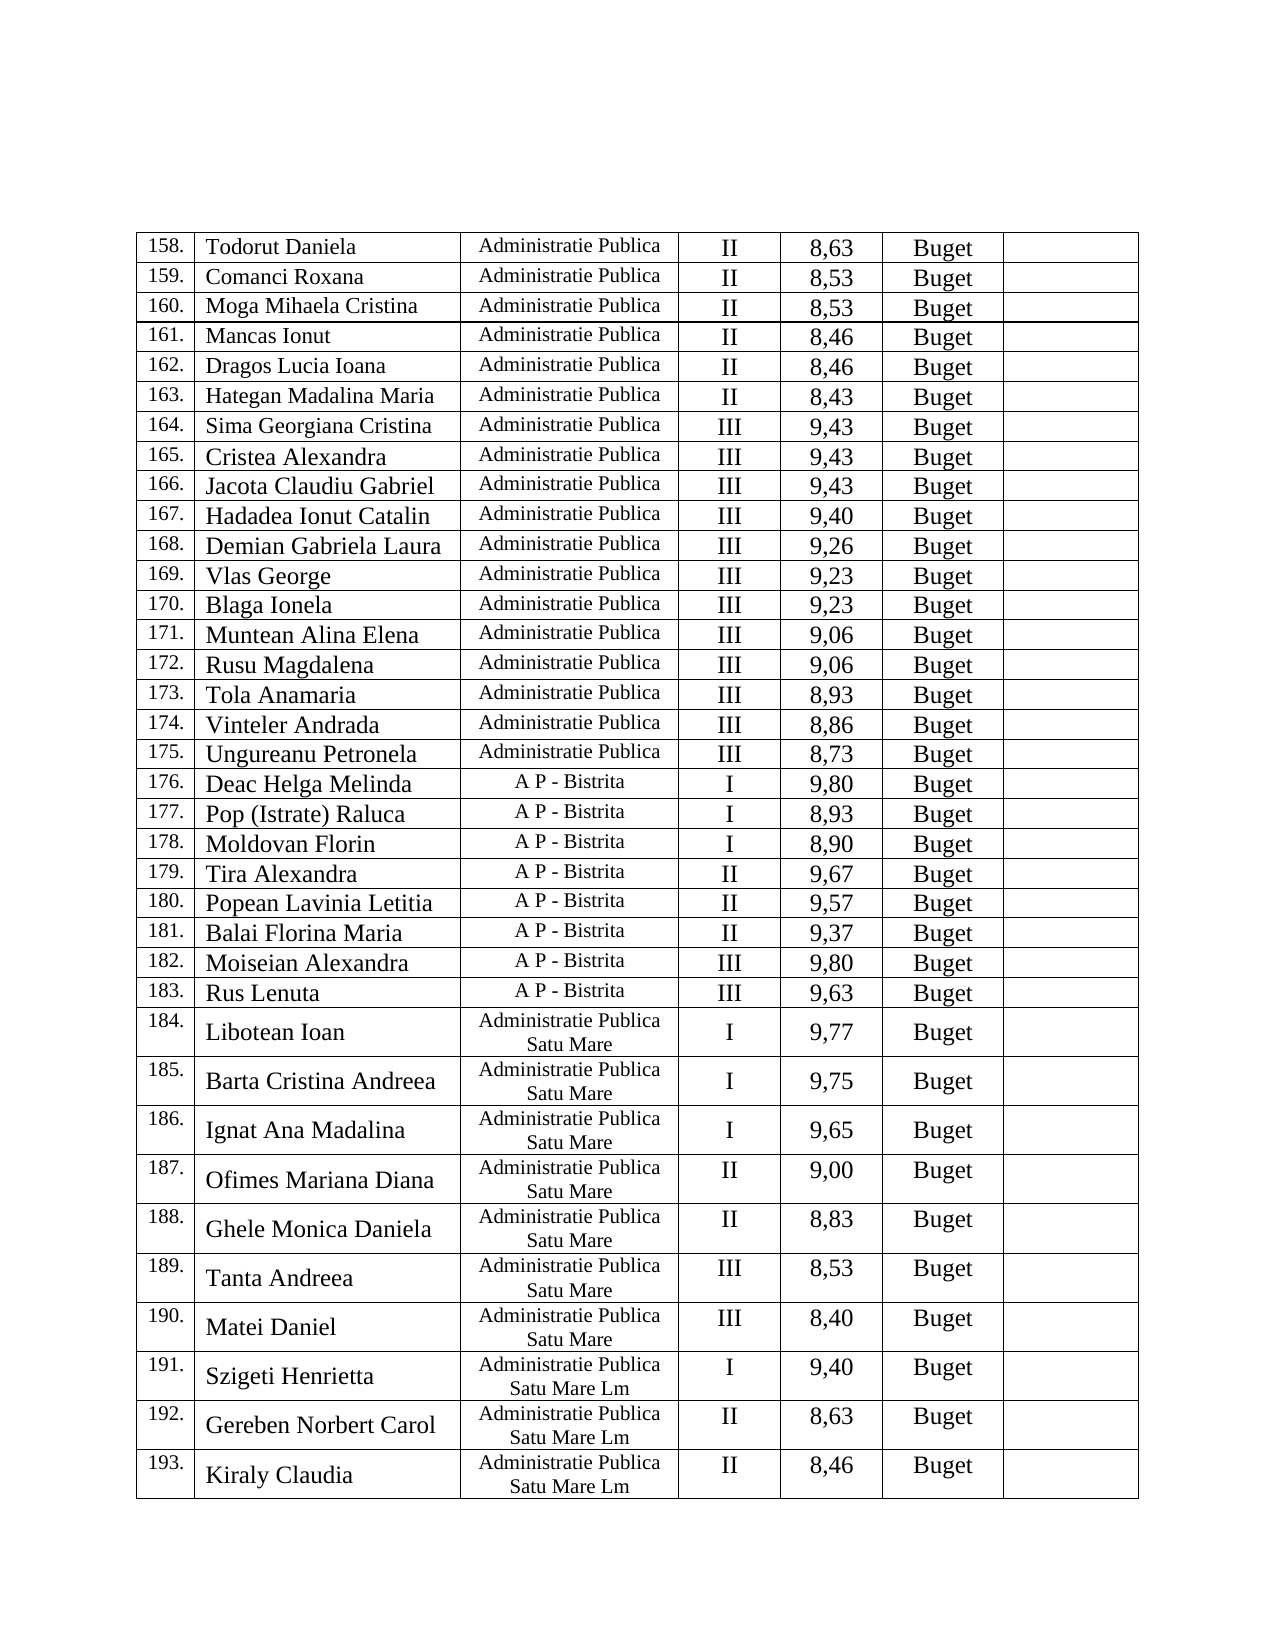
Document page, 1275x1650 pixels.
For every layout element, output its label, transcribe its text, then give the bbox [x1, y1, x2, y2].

table_cell Administratie Publica [461, 531, 678, 560]
table_cell III [679, 978, 780, 1007]
table_cell [137, 859, 194, 887]
table_cell III [679, 948, 780, 977]
table_cell Hategan Madalina Maria [195, 382, 460, 411]
table_cell Administratie Publica Satu Mare [461, 1204, 678, 1252]
table_cell Buget [883, 1303, 1003, 1351]
table_cell Buget [883, 1155, 1003, 1203]
table_cell Comanci Roxana [195, 263, 460, 292]
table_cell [461, 233, 678, 262]
table_cell [1004, 442, 1138, 470]
table_cell Buget [883, 501, 1003, 530]
table_cell [137, 531, 194, 560]
table_cell Vlas George [195, 561, 460, 589]
table_cell A P - Bistrita [461, 918, 678, 947]
table_cell [1004, 829, 1138, 858]
table_cell Tira Alexandra [195, 859, 460, 887]
table_cell [1004, 680, 1138, 709]
table_cell [137, 263, 194, 292]
table_cell Buget [883, 1008, 1003, 1056]
table_cell [1004, 859, 1138, 887]
table_cell [137, 561, 194, 589]
table_cell Ungureanu Petronela [195, 740, 460, 768]
table_cell Buget [883, 710, 1003, 738]
table_cell 9,40 [781, 1352, 882, 1400]
table_cell [137, 620, 194, 649]
table_cell Administratie Publica [461, 293, 678, 321]
table_cell Administratie Publica [461, 591, 678, 619]
table_cell Moldovan Florin [195, 829, 460, 858]
table_cell [1004, 233, 1138, 262]
table_cell Administratie Publica [461, 650, 678, 679]
table_cell Buget [883, 471, 1003, 500]
table_cell II [679, 263, 780, 292]
table_cell [137, 769, 194, 798]
table_cell 8,46 [781, 352, 882, 381]
table_cell [1004, 1204, 1138, 1252]
table_cell Administratie Publica Satu Mare [461, 1303, 678, 1351]
table_cell III [679, 710, 780, 738]
table_cell [1004, 1106, 1138, 1154]
table_cell Buget [883, 799, 1003, 828]
table_cell Administratie Publica [461, 382, 678, 411]
table_cell Buget [883, 1057, 1003, 1105]
table_cell Demian Gabriela Laura [195, 531, 460, 560]
table_cell I [679, 799, 780, 828]
table_cell Buget [883, 442, 1003, 470]
table_cell II [679, 889, 780, 917]
table_cell 9,57 [781, 889, 882, 917]
table_cell Moga Mihaela Cristina [195, 293, 460, 321]
table_cell Ofimes Mariana Diana [195, 1155, 460, 1203]
table_cell II [679, 859, 780, 887]
table_cell Administratie Publica [461, 323, 678, 351]
table_cell [137, 948, 194, 977]
table_cell II [679, 1401, 780, 1449]
table_cell Buget [883, 591, 1003, 619]
table_cell Popean Lavinia Letitia [195, 889, 460, 917]
table_cell [1004, 740, 1138, 768]
table_cell [137, 829, 194, 858]
table_cell [137, 442, 194, 470]
table_cell [1004, 561, 1138, 589]
table_cell [137, 591, 194, 619]
table_cell [1004, 978, 1138, 1007]
table_cell A P - Bistrita [461, 769, 678, 798]
table_cell [1004, 501, 1138, 530]
table_cell Buget [883, 680, 1003, 709]
table_cell Buget [883, 1254, 1003, 1302]
table_cell 8,93 [781, 680, 882, 709]
table_cell [1004, 412, 1138, 441]
table_cell III [679, 412, 780, 441]
table_cell [1004, 382, 1138, 411]
table_cell II [679, 918, 780, 947]
table_cell Buget [883, 263, 1003, 292]
table_cell Ghele Monica Daniela [195, 1204, 460, 1252]
table_cell Administratie Publica [461, 740, 678, 768]
table_cell 9,06 [781, 650, 882, 679]
table_cell Matei Daniel [195, 1303, 460, 1351]
table_cell [1004, 531, 1138, 560]
table_cell Muntean Alina Elena [195, 620, 460, 649]
table_cell Administratie Publica Satu Mare [461, 1155, 678, 1203]
table_cell [1004, 1155, 1138, 1203]
table_cell [137, 1303, 194, 1351]
table_cell III [679, 650, 780, 679]
table_cell III [679, 471, 780, 500]
table_cell 8,53 [781, 293, 882, 321]
table_cell [137, 740, 194, 768]
table_cell I [679, 1057, 780, 1105]
table_cell [1004, 1450, 1138, 1498]
table_cell Administratie Publica [461, 412, 678, 441]
table_cell 9,65 [781, 1106, 882, 1154]
table_cell II [679, 1155, 780, 1203]
table_cell Administratie Publica Satu Mare Lm [461, 1401, 678, 1449]
table_cell 9,77 [781, 1008, 882, 1056]
table_cell Buget [883, 769, 1003, 798]
table_cell Pop (Istrate) Raluca [195, 799, 460, 828]
table_cell [1004, 352, 1138, 381]
table_cell 9,63 [781, 978, 882, 1007]
table_cell [137, 1008, 194, 1056]
table_cell Buget [883, 620, 1003, 649]
table_cell 8,86 [781, 710, 882, 738]
table_cell [1004, 918, 1138, 947]
table_cell Cristea Alexandra [195, 442, 460, 470]
table_cell Dragos Lucia Ioana [195, 352, 460, 381]
table_cell Administratie Publica [461, 501, 678, 530]
table_cell Buget [883, 829, 1003, 858]
table_cell [137, 323, 194, 351]
table_cell Buget [883, 918, 1003, 947]
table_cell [461, 1450, 678, 1498]
table_cell Administratie Publica [461, 620, 678, 649]
table_cell Administratie Publica Satu Mare [461, 1254, 678, 1302]
table_cell Buget [883, 561, 1003, 589]
table_cell Buget [883, 1450, 1003, 1498]
table_cell Jacota Claudiu Gabriel [195, 471, 460, 500]
table_cell 8,53 [781, 263, 882, 292]
table_cell III [679, 442, 780, 470]
table_cell 8,46 [781, 1450, 882, 1498]
table_cell 9,75 [781, 1057, 882, 1105]
table_cell Buget [883, 889, 1003, 917]
table_cell 9,40 [781, 501, 882, 530]
table_cell Buget [883, 740, 1003, 768]
table_cell 8,90 [781, 829, 882, 858]
table_cell [137, 799, 194, 828]
table_cell 9,00 [781, 1155, 882, 1203]
table_cell [1004, 620, 1138, 649]
table_cell [1004, 948, 1138, 977]
table_cell III [679, 501, 780, 530]
table_cell 9,43 [781, 471, 882, 500]
table_cell Rus Lenuta [195, 978, 460, 1007]
table_cell [137, 918, 194, 947]
table_cell Todorut Daniela [195, 233, 460, 262]
table_cell Administratie Publica [461, 680, 678, 709]
table_cell [137, 1450, 194, 1498]
table_cell [137, 352, 194, 381]
table_cell [137, 1204, 194, 1252]
table_cell [1004, 1254, 1138, 1302]
table_cell Tanta Andreea [195, 1254, 460, 1302]
table_cell 9,80 [781, 948, 882, 977]
table_cell A P - Bistrita [461, 889, 678, 917]
table_cell 9,43 [781, 412, 882, 441]
table_cell Administratie Publica [461, 471, 678, 500]
table_cell 8,73 [781, 740, 882, 768]
table_cell [1004, 323, 1138, 351]
table_cell 9,43 [781, 442, 882, 470]
table_cell [1004, 471, 1138, 500]
table_cell II [679, 233, 780, 262]
table_cell Buget [883, 650, 1003, 679]
table_cell II [679, 323, 780, 351]
table_cell I [679, 1106, 780, 1154]
table_cell Administratie Publica [461, 263, 678, 292]
table_cell III [679, 620, 780, 649]
table_cell 9,80 [781, 769, 882, 798]
table_cell 8,83 [781, 1204, 882, 1252]
table_cell 8,53 [781, 1254, 882, 1302]
table_cell Buget [883, 978, 1003, 1007]
table_cell [137, 471, 194, 500]
table_cell [137, 233, 194, 262]
table_cell Hadadea Ionut Catalin [195, 501, 460, 530]
table_cell Buget [883, 1352, 1003, 1400]
table_cell III [679, 1254, 780, 1302]
table_cell Buget [883, 1204, 1003, 1252]
table_cell [137, 382, 194, 411]
table_cell 9,06 [781, 620, 882, 649]
table_cell Administratie Publica [461, 352, 678, 381]
table_cell [1004, 1008, 1138, 1056]
table_cell Balai Florina Maria [195, 918, 460, 947]
table_cell [1004, 889, 1138, 917]
table_cell III [679, 740, 780, 768]
table_cell I [679, 769, 780, 798]
table_cell III [679, 561, 780, 589]
table_cell 8,40 [781, 1303, 882, 1351]
table_cell Buget [883, 323, 1003, 351]
table_cell [137, 1057, 194, 1105]
table_cell Vinteler Andrada [195, 710, 460, 738]
table_cell [137, 978, 194, 1007]
table_cell [137, 501, 194, 530]
table_cell [1004, 263, 1138, 292]
table_cell [137, 1254, 194, 1302]
table_cell Buget [883, 233, 1003, 262]
table_cell [1004, 1352, 1138, 1400]
table_cell III [679, 531, 780, 560]
table_cell [1004, 769, 1138, 798]
table_cell II [679, 1450, 780, 1498]
table_cell [1004, 293, 1138, 321]
table_cell Buget [883, 352, 1003, 381]
table_cell Buget [883, 859, 1003, 887]
table_cell A P - Bistrita [461, 978, 678, 1007]
table_cell Buget [883, 412, 1003, 441]
table_cell Mancas Ionut [195, 323, 460, 351]
table_cell [137, 1155, 194, 1203]
table_cell [1004, 710, 1138, 738]
table_cell 9,26 [781, 531, 882, 560]
table_cell 9,23 [781, 561, 882, 589]
table_cell [1004, 1057, 1138, 1105]
table_cell Rusu Magdalena [195, 650, 460, 679]
table_cell A P - Bistrita [461, 799, 678, 828]
table_cell [137, 1352, 194, 1400]
table_cell [137, 680, 194, 709]
table_cell Administratie Publica Satu Mare Lm [461, 1352, 678, 1400]
table_cell Buget [883, 293, 1003, 321]
table_cell [137, 1401, 194, 1449]
table_cell 9,67 [781, 859, 882, 887]
table_cell II [679, 352, 780, 381]
table_cell Libotean Ioan [195, 1008, 460, 1056]
table_cell I [679, 1008, 780, 1056]
table_cell [1004, 650, 1138, 679]
table_cell II [679, 382, 780, 411]
table_cell Buget [883, 1106, 1003, 1154]
table_cell A P - Bistrita [461, 829, 678, 858]
table_cell III [679, 591, 780, 619]
table_cell [137, 412, 194, 441]
table_cell II [679, 293, 780, 321]
table_cell Administratie Publica [461, 561, 678, 589]
table_cell Szigeti Henrietta [195, 1352, 460, 1400]
table_cell 8,63 [781, 1401, 882, 1449]
table_cell III [679, 680, 780, 709]
table_cell Buget [883, 382, 1003, 411]
table_cell Buget [883, 531, 1003, 560]
table_cell [1004, 1401, 1138, 1449]
table_cell 9,23 [781, 591, 882, 619]
table_cell Sima Georgiana Cristina [195, 412, 460, 441]
table_cell Barta Cristina Andreea [195, 1057, 460, 1105]
table_cell Kiraly Claudia [195, 1450, 460, 1498]
table_cell [137, 293, 194, 321]
table_cell A P - Bistrita [461, 948, 678, 977]
table_cell [1004, 591, 1138, 619]
table_cell Deac Helga Melinda [195, 769, 460, 798]
table_cell 8,46 [781, 323, 882, 351]
table_cell [1004, 799, 1138, 828]
table_cell Tola Anamaria [195, 680, 460, 709]
table_cell 8,93 [781, 799, 882, 828]
table_cell Administratie Publica Satu Mare [461, 1057, 678, 1105]
table_cell Administratie Publica [461, 710, 678, 738]
table_cell Administratie Publica Satu Mare [461, 1106, 678, 1154]
table_cell I [679, 829, 780, 858]
table_cell 8,43 [781, 382, 882, 411]
table_cell I [679, 1352, 780, 1400]
table_cell Buget [883, 948, 1003, 977]
table_cell 8,63 [781, 233, 882, 262]
table_cell [137, 710, 194, 738]
table_cell Gereben Norbert Carol [195, 1401, 460, 1449]
table_cell Administratie Publica Satu Mare [461, 1008, 678, 1056]
table_cell 9,37 [781, 918, 882, 947]
table_cell II [679, 1204, 780, 1252]
table_cell [1004, 1303, 1138, 1351]
table_cell [137, 889, 194, 917]
table_cell A P - Bistrita [461, 859, 678, 887]
table_cell Administratie Publica [461, 442, 678, 470]
table_cell Ignat Ana Madalina [195, 1106, 460, 1154]
table_cell [137, 1106, 194, 1154]
table_cell Moiseian Alexandra [195, 948, 460, 977]
table_cell Buget [883, 1401, 1003, 1449]
table_cell III [679, 1303, 780, 1351]
table_cell [137, 650, 194, 679]
table_cell Blaga Ionela [195, 591, 460, 619]
